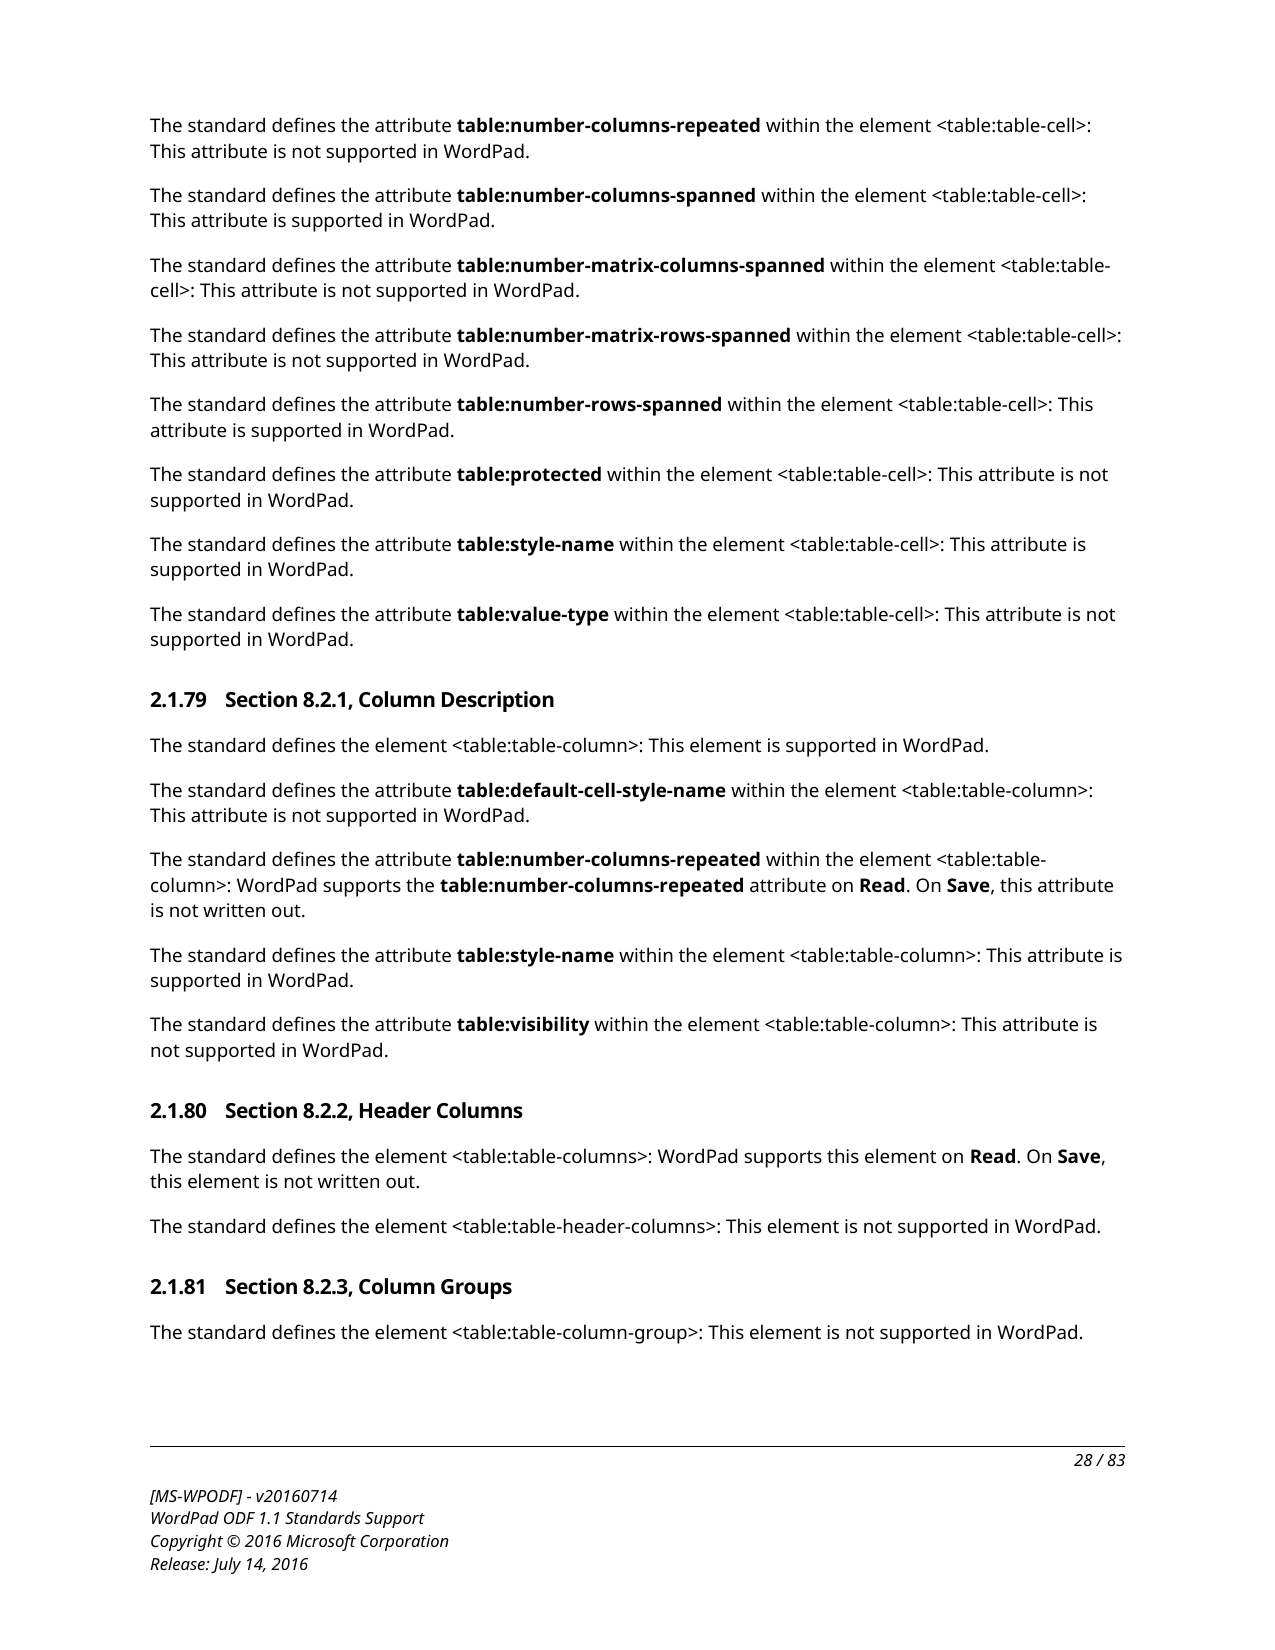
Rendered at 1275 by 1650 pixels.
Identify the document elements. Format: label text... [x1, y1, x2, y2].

text The standard defines the attribute table:default-cell-style-name within the element <table:table-column>: This attribute is not supported in WordPad. [150, 777, 1125, 828]
text The standard defines the attribute table:protected within the element <table:table-cell>: This attribute is not supported in WordPad. [150, 461, 1125, 512]
text The standard defines the attribute table:visibility within the element <table:table-column>: This attribute is not supported in WordPad. [150, 1012, 1125, 1063]
subtitle Section 8.2.1, Column Description [150, 685, 1125, 714]
text The standard defines the element <table:table-column>: This element is supported in WordPad. [150, 733, 1125, 758]
text The standard defines the attribute table:style-name within the element <table:table-cell>: This attribute is supported in WordPad. [150, 531, 1125, 582]
text The standard defines the attribute table:number-matrix-columns-spanned within the element <table:table-cell>: This attribute is not supported in WordPad. [150, 252, 1125, 303]
text The standard defines the attribute table:number-rows-spanned within the element <table:table-cell>: This attribute is supported in WordPad. [150, 392, 1125, 443]
text The standard defines the element <table:table-columns>: WordPad supports this element on Read. On Save, this element is not written out. [150, 1143, 1125, 1194]
text The standard defines the attribute table:number-columns-repeated within the element <table:table-column>: WordPad supports the table:number-columns-repeated attribute on Read. On Save, this attribute is not written out. [150, 847, 1125, 923]
subtitle Section 8.2.2, Header Columns [150, 1096, 1125, 1124]
text The standard defines the attribute table:style-name within the element <table:table-column>: This attribute is supported in WordPad. [150, 942, 1125, 993]
text The standard defines the attribute table:number-columns-spanned within the element <table:table-cell>: This attribute is supported in WordPad. [150, 182, 1125, 233]
text The standard defines the element <table:table-header-columns>: This element is not supported in WordPad. [150, 1213, 1125, 1239]
text The standard defines the attribute table:value-type within the element <table:table-cell>: This attribute is not supported in WordPad. [150, 601, 1125, 652]
text The standard defines the element <table:table-column-group>: This element is not supported in WordPad. [150, 1319, 1125, 1345]
text The standard defines the attribute table:number-columns-repeated within the element <table:table-cell>: This attribute is not supported in WordPad. [150, 112, 1125, 163]
subtitle Section 8.2.3, Column Groups [150, 1272, 1125, 1300]
text The standard defines the attribute table:number-matrix-rows-spanned within the element <table:table-cell>: This attribute is not supported in WordPad. [150, 322, 1125, 373]
